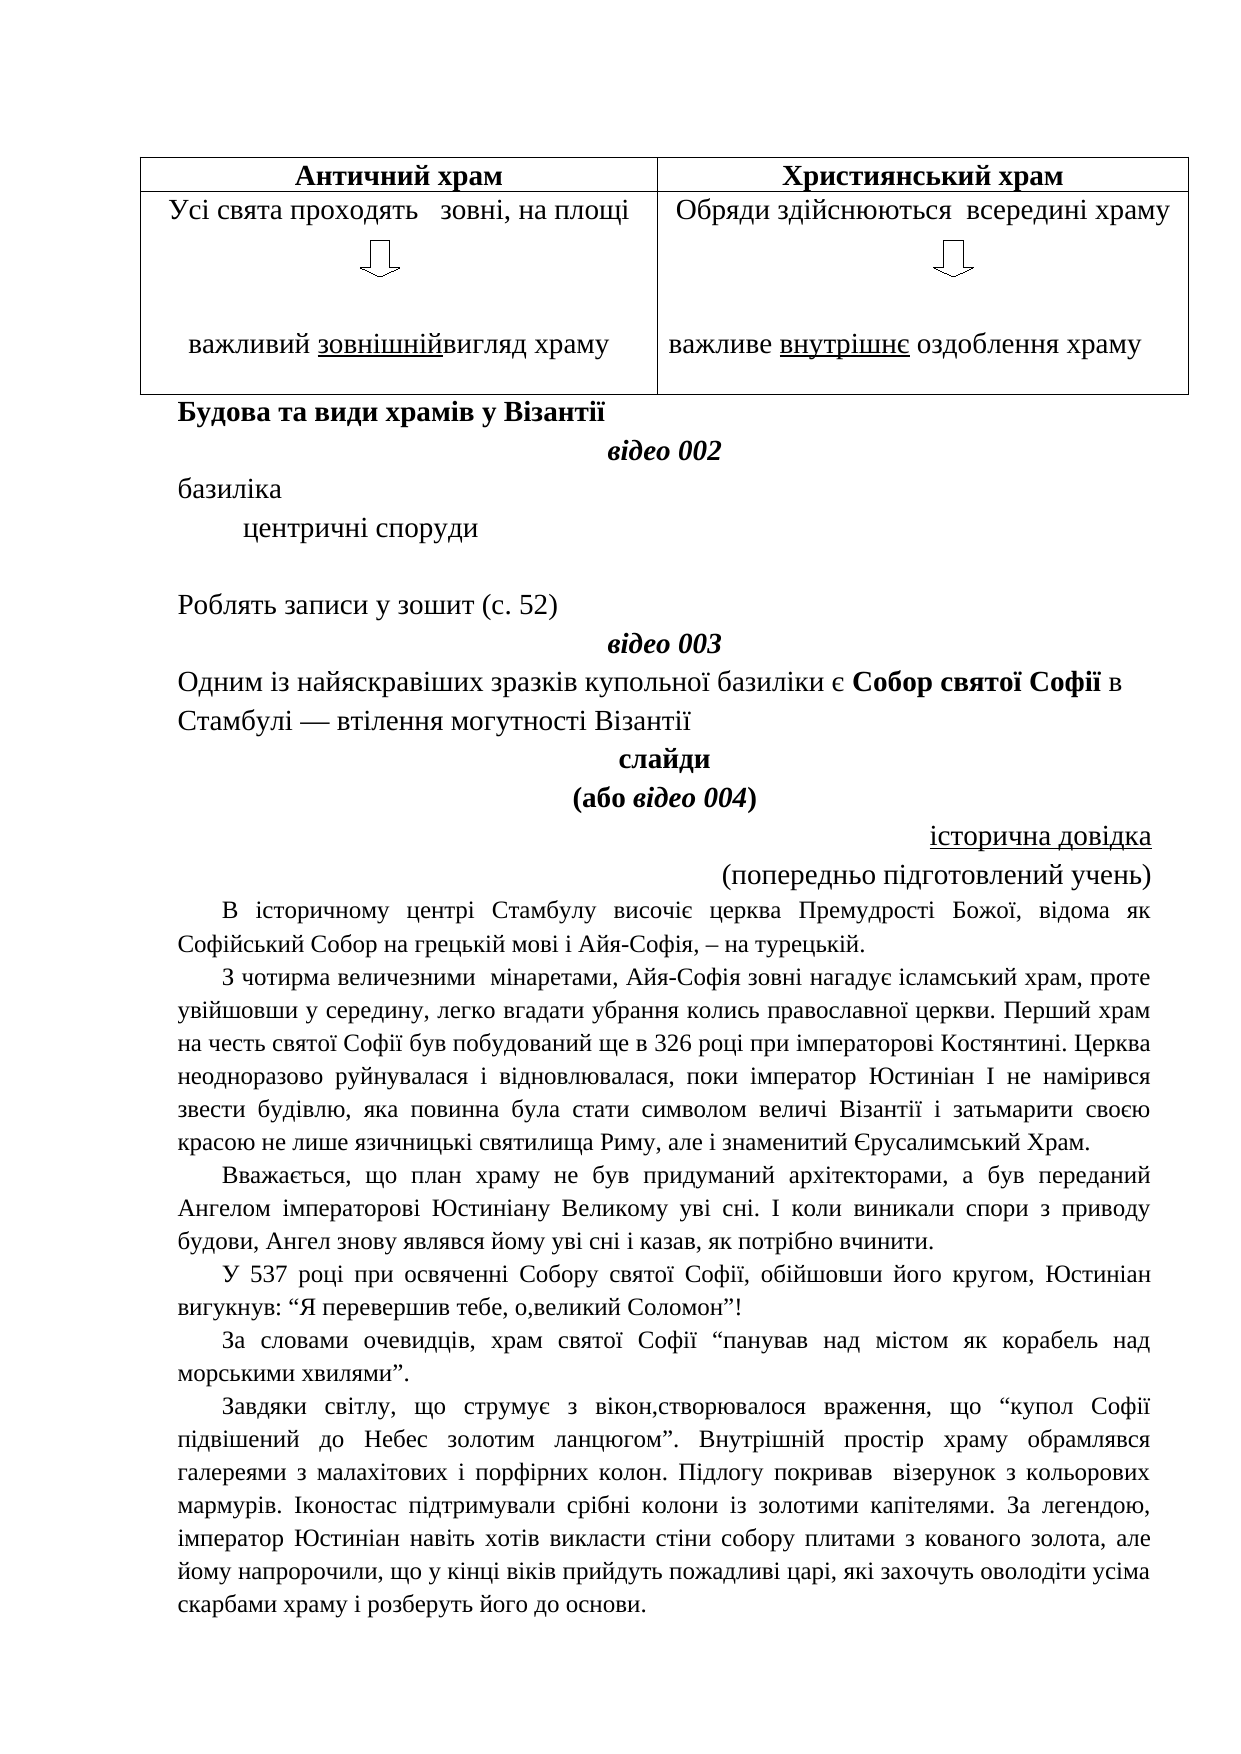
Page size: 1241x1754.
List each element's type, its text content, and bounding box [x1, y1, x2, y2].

text (попередньо підготовлений учень) [177, 857, 1152, 891]
text Вважається, що план храму не був придуманий архітекторами, а був переданий Ангелом імператорові Юстиніану Великому уві сні. І коли виникали спори з приводу будови, Ангел знову являвся йому уві сні і казав, як потрібно вчинити. [177, 1160, 1152, 1254]
table_header Християнський храм [658, 158, 1188, 191]
text За словами очевидців, храм святої Софії “панував над містом як корабель над морськими хвилями”. [177, 1325, 1152, 1387]
text (або відео 004) [177, 780, 1152, 813]
text відео 002 [177, 433, 1152, 467]
table_cell Усі свята проходять зовні, на площі важливий зовнішнійвигляд храму [141, 192, 657, 393]
text Будова та види храмів у Візантії [177, 395, 1152, 428]
text відео 003 [177, 626, 1152, 659]
text базиліка [177, 472, 1152, 505]
text Завдяки світлу, що струмує з вікон,створювалося враження, що “купол Софії підвішений до Небес золотим ланцюгом”. Внутрішній простір храму обрамлявся галереями з малахітових і порфірних колон. Підлогу покривав візерунок з кольорових мармурів. Іконостас підтримували срібні колони із золотими капітелями. За легендою, імператор Юстиніан навіть хотів викласти стіни собору плитами з кованого золота, але йому напророчили, що у кінці віків прийдуть пожадливі царі, які захочуть оволодіти усіма скарбами храму і розберуть його до основи. [177, 1391, 1152, 1618]
text слайди [177, 741, 1152, 775]
text історична довідка [177, 818, 1152, 852]
text центричні споруди [177, 510, 1152, 544]
text У 537 році при освяченні Собору святої Софії, обійшовши його кругом, Юстиніан вигукнув: “Я перевершив тебе, о,великий Соломон”! [177, 1259, 1152, 1321]
text Роблять записи у зошит (с. 52) [177, 587, 1152, 621]
table_cell Обряди здійснюються всередині храму важливе внутрішнє оздоблення храму [658, 192, 1188, 393]
text З чотирма величезними мінаретами, Айя-Софія зовні нагадує ісламський храм, проте увійшовши у середину, легко вгадати убрання колись православної церкви. Перший храм на честь святої Софії був побудований ще в 326 році при імператорові Костянтині. Церква неодноразово руйнувалася і відновлювалася, поки імператор Юстиніан I не намірився звести будівлю, яка повинна була стати символом величі Візантії і затьмарити своєю красою не лише язичницькі святилища Риму, але і знаменитий Єрусалимський Храм. [177, 962, 1152, 1156]
table_header Античний храм [141, 158, 657, 191]
text В історичному центрі Стамбулу височіє церква Премудрості Божої, відома як Софійський Собор на грецькій мові і Айя-Софія, – на турецькій. [177, 896, 1152, 957]
text Одним із найяскравіших зразків купольної базиліки є Собор святої Софії в Стамбулі — втілення могутності Візантії [177, 664, 1152, 736]
